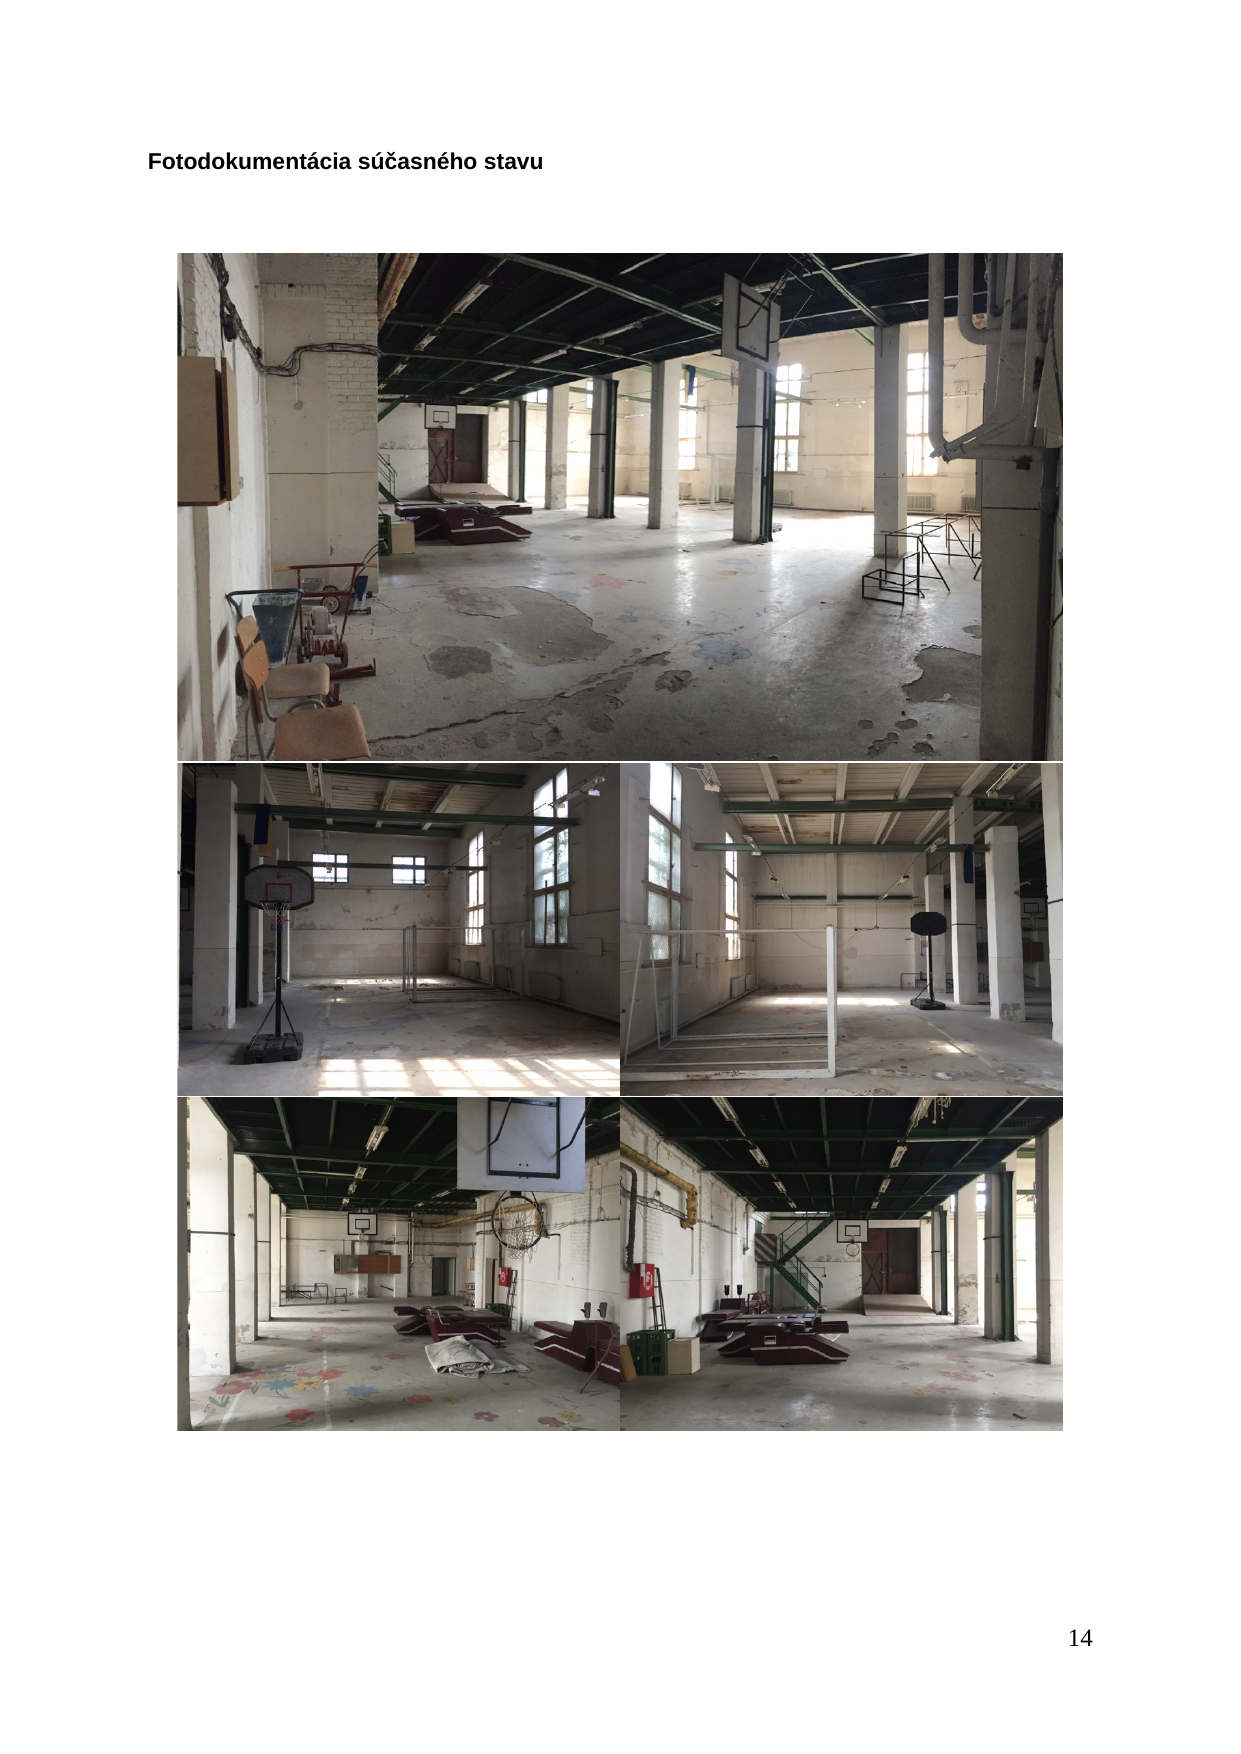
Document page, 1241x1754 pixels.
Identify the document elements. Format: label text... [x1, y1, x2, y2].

picture [177, 763, 1063, 1096]
picture [177, 253, 1063, 761]
picture [177, 1097, 1063, 1431]
text Fotodokumentácia súčasného stavu [148, 148, 1093, 174]
